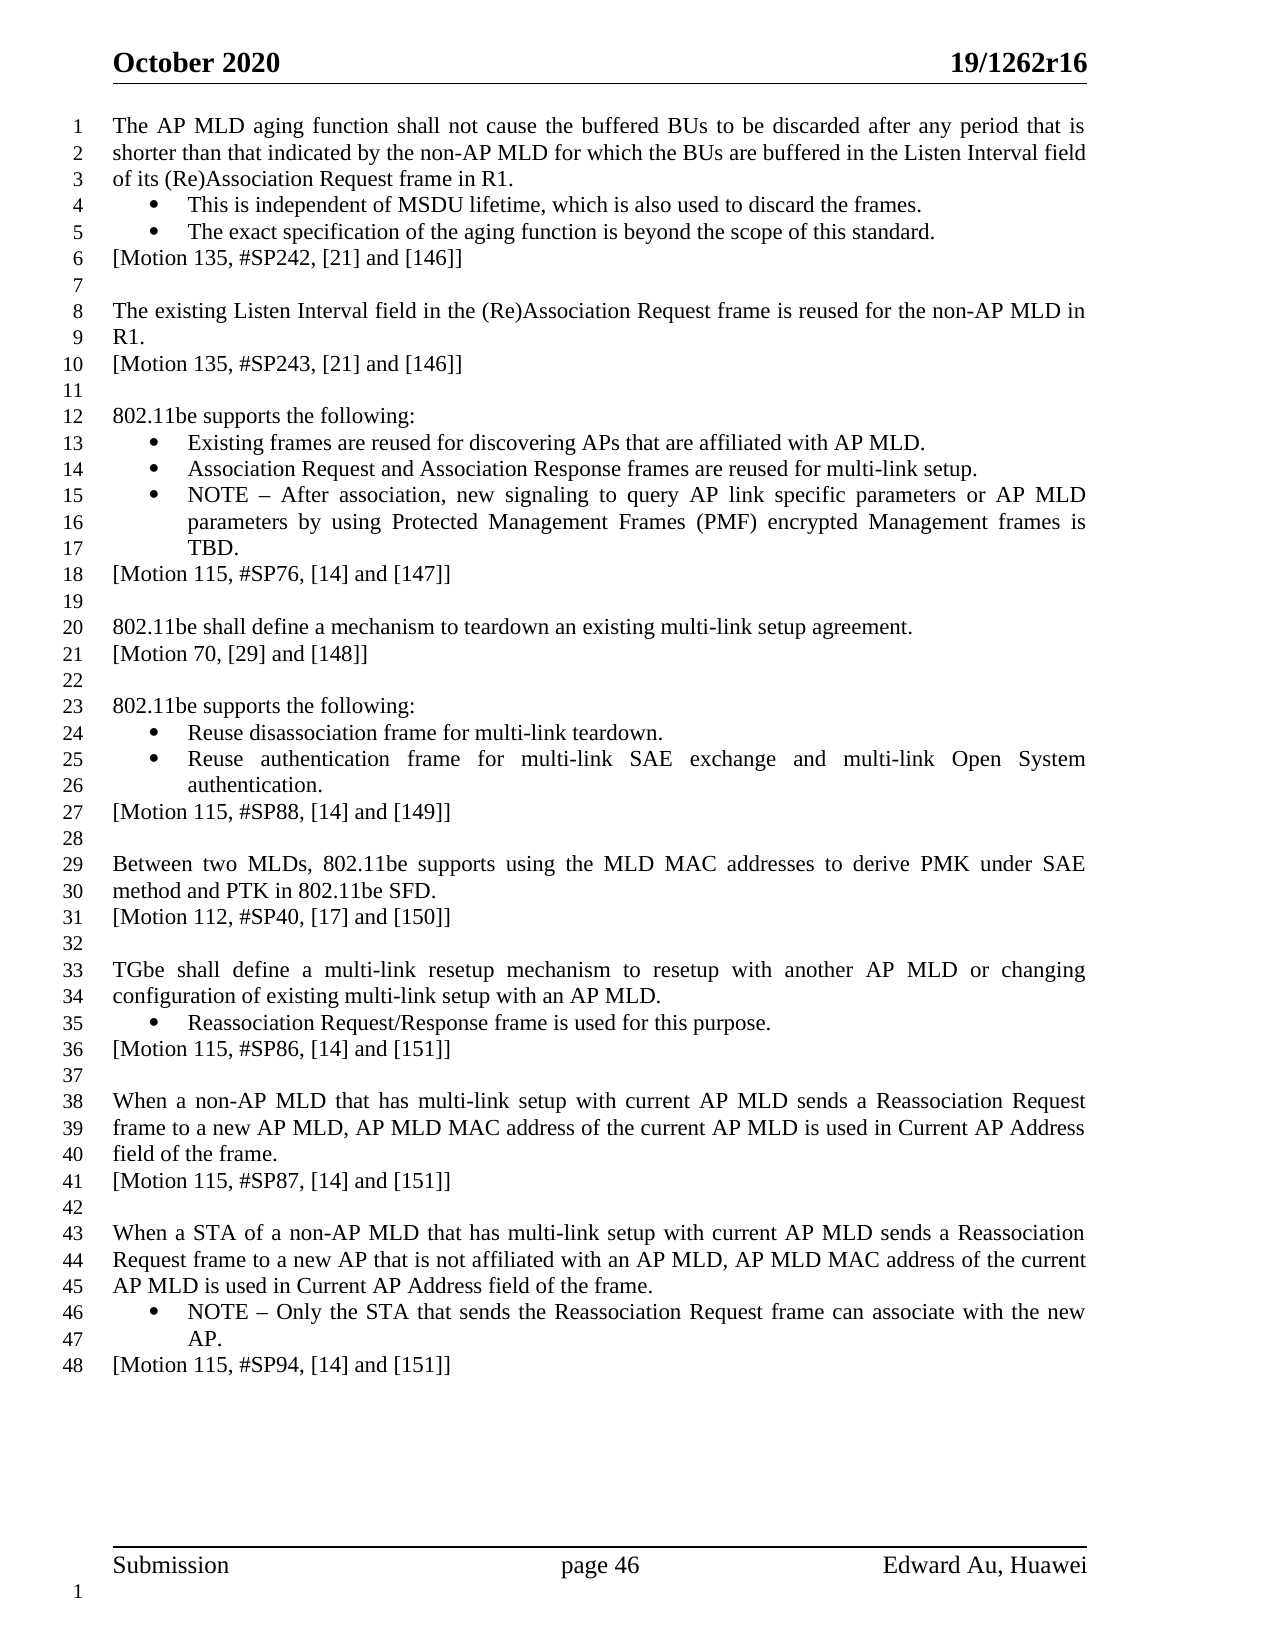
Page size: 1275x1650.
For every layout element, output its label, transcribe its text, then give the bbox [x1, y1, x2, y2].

list Reassociation Request/Response frame is used for this purpose. [150, 1008, 1087, 1035]
text [Motion 115, #SP94, and ] [112, 1351, 1087, 1377]
text [Motion 115, #SP87, and ] [112, 1167, 1087, 1193]
text Between two MLDs, 802.11be supports using the MLD MAC addresses to derive PMK under SAE method and PTK in 802.11be SFD. [112, 850, 1087, 903]
text When a STA of a non-AP MLD that has multi-link setup with current AP MLD sends a Reassociation Request frame to a new AP that is not affiliated with an AP MLD, AP MLD MAC address of the current AP MLD is used in Current AP Address field of the frame. [112, 1219, 1087, 1298]
text [Motion 135, #SP243, and ] [112, 350, 1087, 376]
list Reuse disassociation frame for multi-link teardown. [150, 719, 1087, 745]
text The existing Listen Interval field in the (Re)Association Request frame is reused for the non-AP MLD in R1. [112, 297, 1087, 350]
list NOTE – After association, new signaling to query AP link specific parameters or AP MLD parameters by using Protected Management Frames (PMF) encrypted Management frames is TBD. [150, 481, 1087, 561]
list [Motion 70, and ] [112, 639, 1087, 666]
text [Motion 115, #SP76, and ] [112, 561, 1087, 587]
text 802.11be supports the following: [112, 402, 1087, 429]
text [Motion 115, #SP88, and ] [112, 798, 1087, 824]
text TGbe shall define a multi-link resetup mechanism to resetup with another AP MLD or changing configuration of existing multi-link setup with an AP MLD. [112, 956, 1087, 1008]
list Reuse authentication frame for multi-link SAE exchange and multi-link Open System authentication. [150, 745, 1087, 798]
list 802.11be shall define a mechanism to teardown an existing multi-link setup agreement. [112, 613, 1087, 639]
list The exact specification of the aging function is beyond the scope of this standard. [150, 218, 1087, 244]
text The AP MLD aging function shall not cause the buffered BUs to be discarded after any period that is shorter than that indicated by the non-AP MLD for which the BUs are buffered in the Listen Interval field of its (Re)Association Request frame in R1. [112, 112, 1087, 192]
text 802.11be supports the following: [112, 692, 1087, 719]
list Existing frames are reused for discovering APs that are affiliated with AP MLD. [150, 429, 1087, 455]
text [Motion 112, #SP40, and ] [112, 903, 1087, 929]
text [Motion 135, #SP242, and ] [112, 244, 1087, 271]
text When a non-AP MLD that has multi-link setup with current AP MLD sends a Reassociation Request frame to a new AP MLD, AP MLD MAC address of the current AP MLD is used in Current AP Address field of the frame. [112, 1088, 1087, 1167]
list This is independent of MSDU lifetime, which is also used to discard the frames. [150, 192, 1087, 218]
text [Motion 115, #SP86, and ] [112, 1035, 1087, 1061]
list Association Request and Association Response frames are reused for multi-link setup. [150, 455, 1087, 481]
list NOTE – Only the STA that sends the Reassociation Request frame can associate with the new AP. [150, 1298, 1087, 1351]
